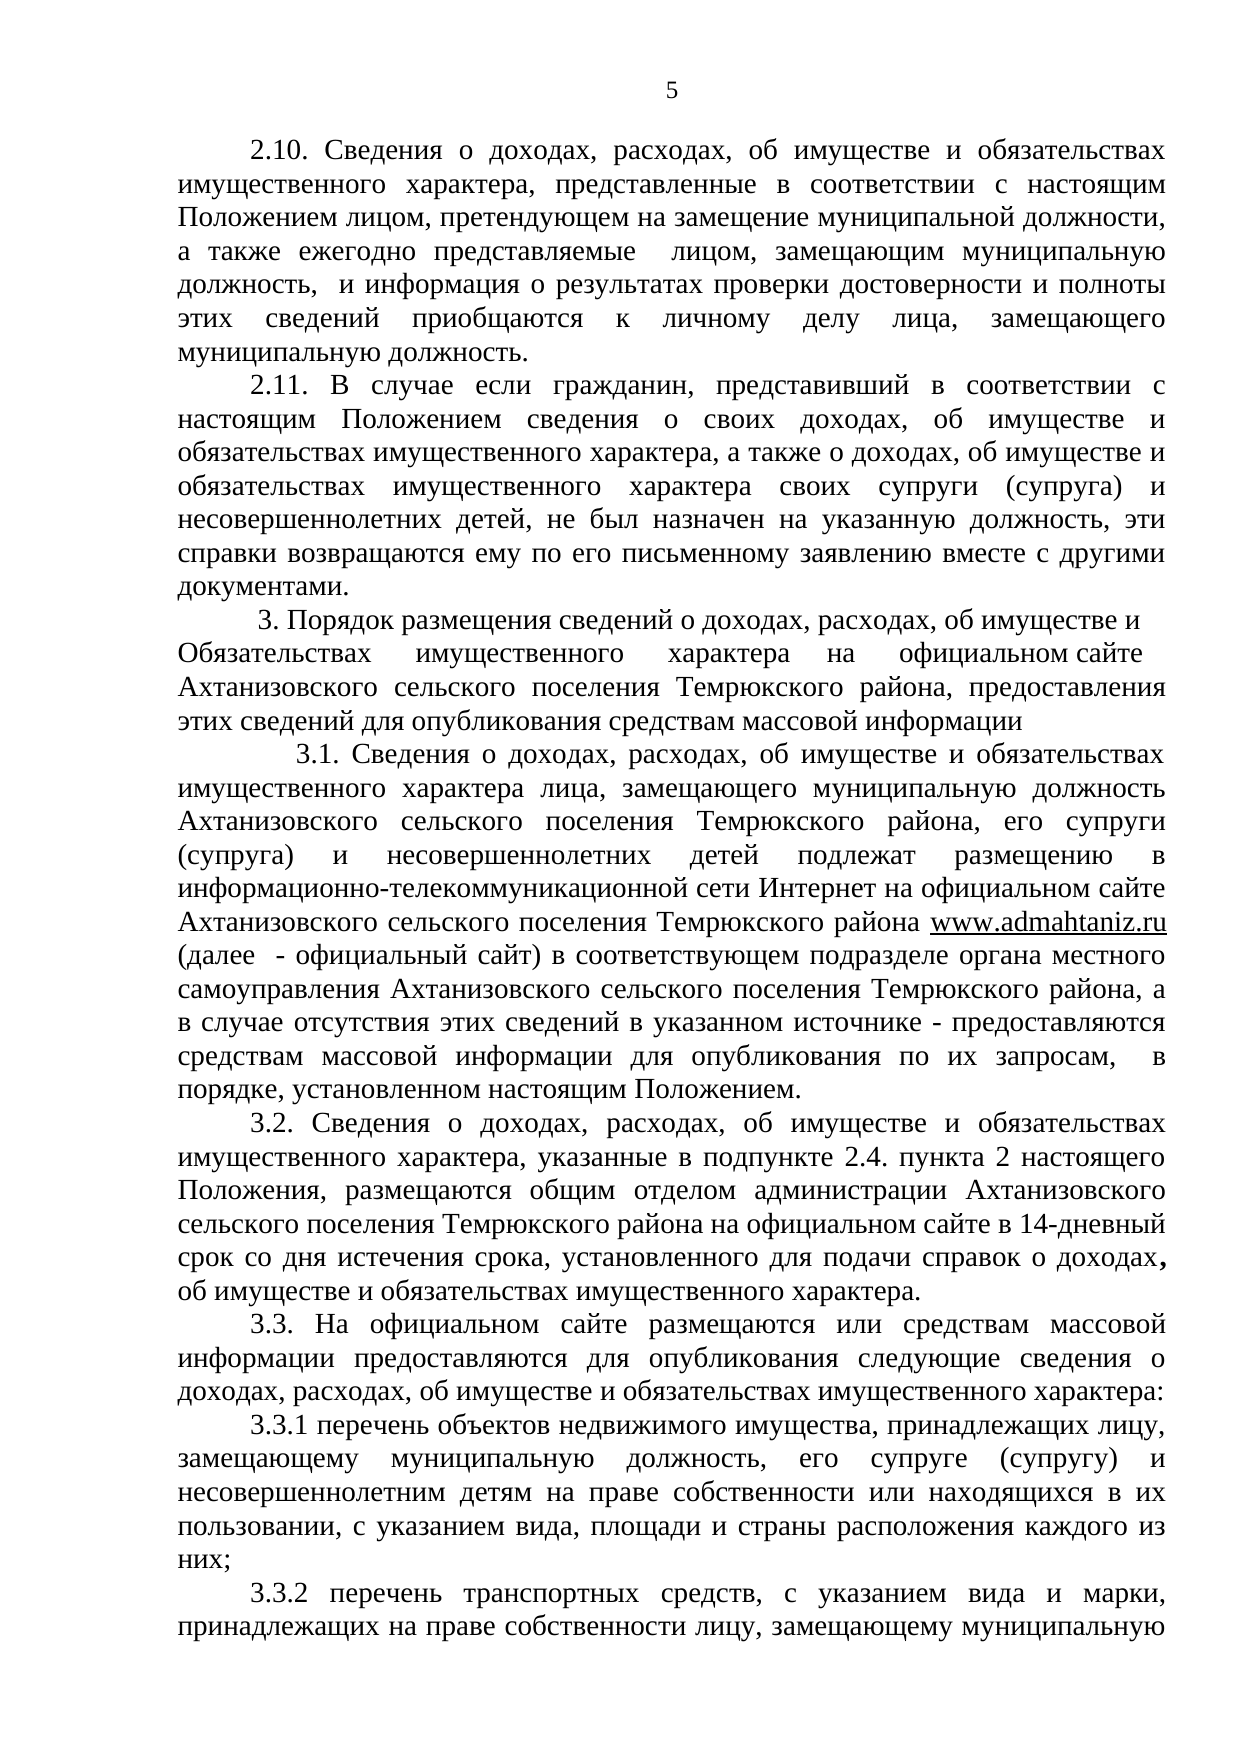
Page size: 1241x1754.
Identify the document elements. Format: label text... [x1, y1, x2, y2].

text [177, 1575, 1167, 1642]
text 3.1. Сведения о доходах, расходах, об имуществе и обязательствах имущественного характера лица, замещающего муниципальную должность Ахтанизовского сельского поселения Темрюкского района, его супруги (супруга) и несовершеннолетних детей подлежат размещению в информационно-телекоммуникационной сети Интернет на официальном сайте Ахтанизовского сельского поселения Темрюкского района www.admahtaniz.ru (далее - официальный сайт) в соответствующем подразделе органа местного самоуправления Ахтанизовского сельского поселения Темрюкского района, а в случае отсутствия этих сведений в указанном источнике - предоставляются средствам массовой информации для опубликования по их запросам, в порядке, установленном настоящим Положением. [177, 736, 1167, 1105]
text 2.10. Сведения о доходах, расходах, об имуществе и обязательствах имущественного характера, представленные в соответствии с настоящим Положением лицом, претендующем на замещение муниципальной должности, а также ежегодно представляемые лицом, замещающим муниципальную должность, и информация о результатах проверки достоверности и полноты этих сведений приобщаются к личному делу лица, замещающего муниципальную должность. [177, 132, 1167, 367]
text 3.2. Сведения о доходах, расходах, об имуществе и обязательствах имущественного характера, указанные в подпункте 2.4. пункта 2 настоящего Положения, размещаются общим отделом администрации Ахтанизовского сельского поселения Темрюкского района на официальном сайте в 14-дневный срок со дня истечения срока, установленного для подачи справок о доходах, об имуществе и обязательствах имущественного характера. [177, 1105, 1167, 1306]
text Ахтанизовского сельского поселения Темрюкского района, предоставления этих сведений для опубликования средствам массовой информации [177, 669, 1167, 736]
text 3.3. На официальном сайте размещаются или средствам массовой информации предоставляются для опубликования следующие сведения о доходах, расходах, об имуществе и обязательствах имущественного характера: [177, 1306, 1167, 1407]
text Обязательствах имущественного характера на официальном сайте [177, 636, 1167, 669]
text 3. Порядок размещения сведений о доходах, расходах, об имуществе и [177, 602, 1167, 636]
text 2.11. В случае если гражданин, представивший в соответствии с настоящим Положением сведения о своих доходах, об имуществе и обязательствах имущественного характера, а также о доходах, об имуществе и обязательствах имущественного характера своих супруги (супруга) и несовершеннолетних детей, не был назначен на указанную должность, эти справки возвращаются ему по его письменному заявлению вместе с другими документами. [177, 367, 1167, 602]
text 3.3.1 перечень объектов недвижимого имущества, принадлежащих лицу, замещающему муниципальную должность, его супруге (супругу) и несовершеннолетним детям на праве собственности или находящихся в их пользовании, с указанием вида, площади и страны расположения каждого из них; [177, 1407, 1167, 1575]
